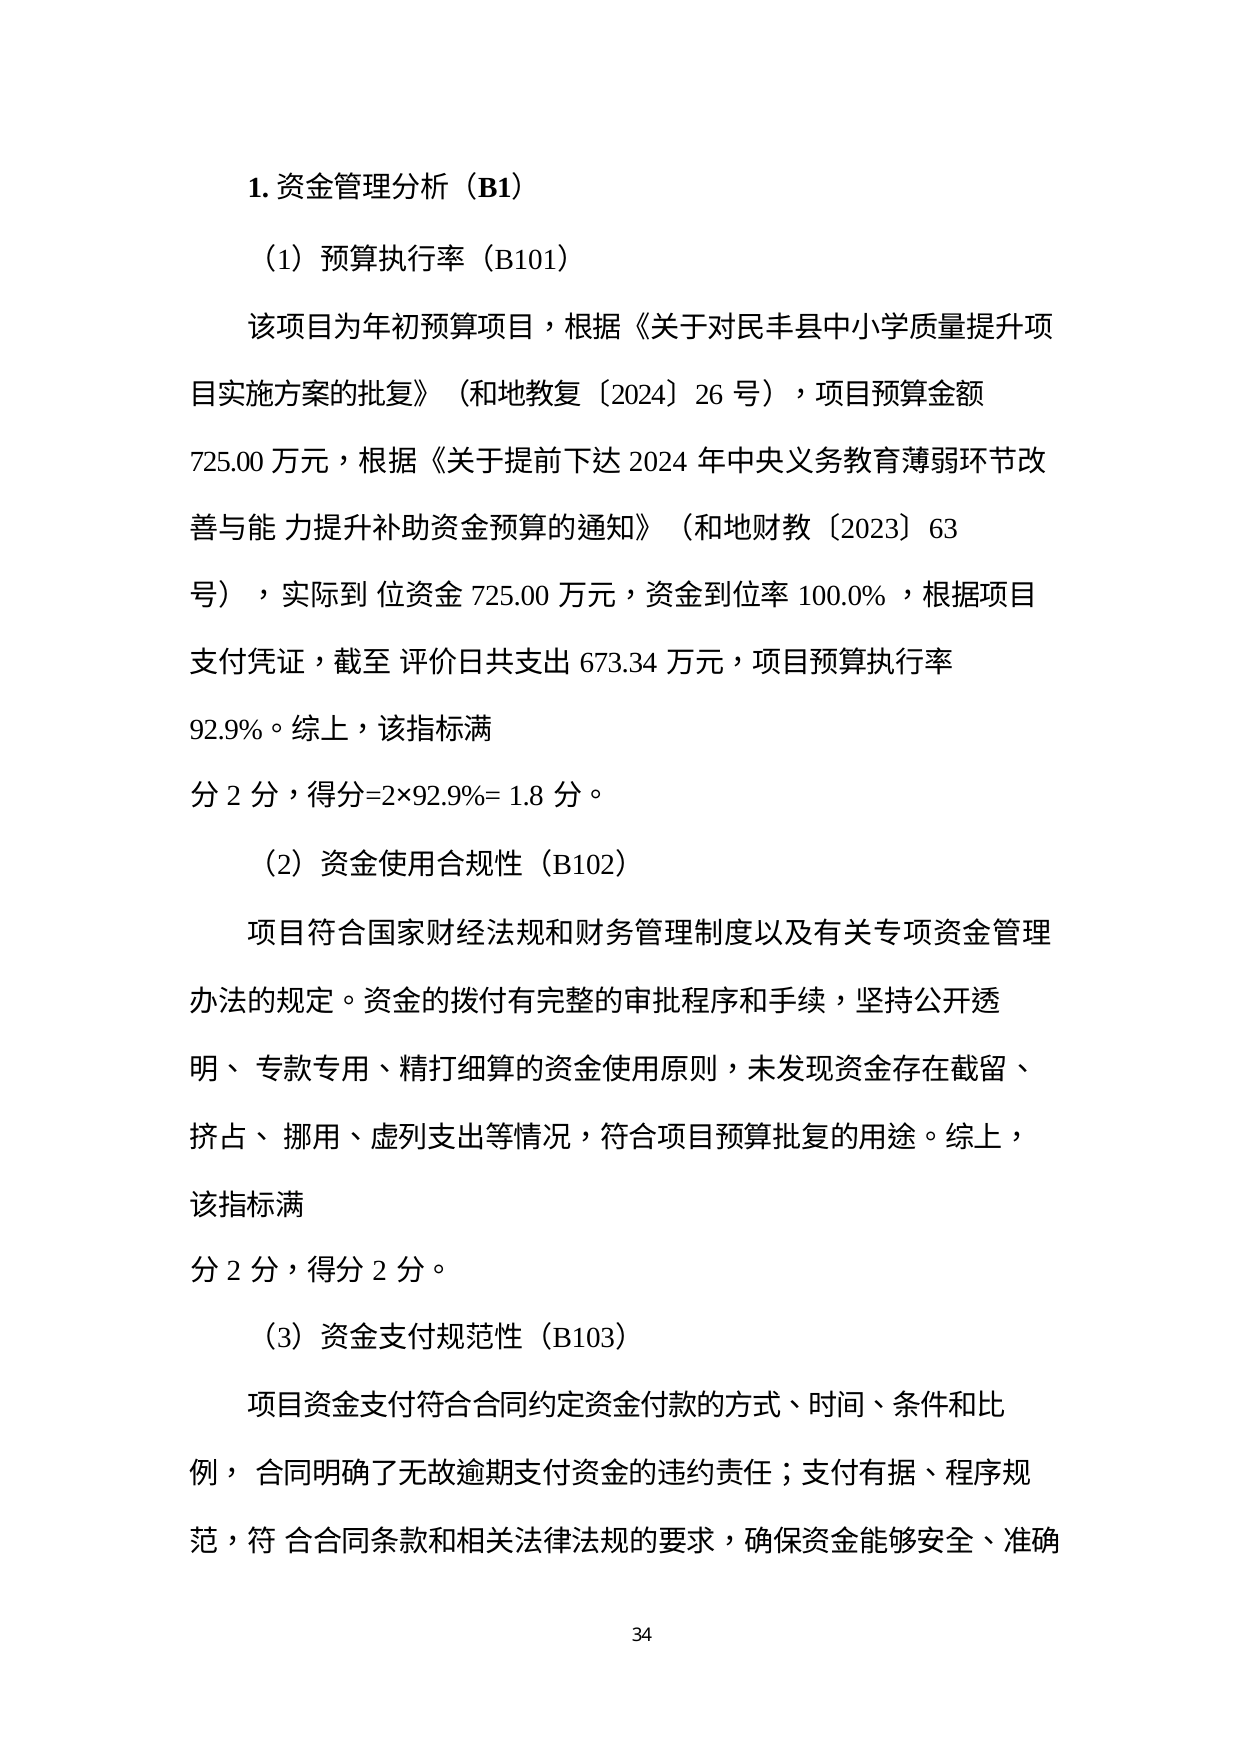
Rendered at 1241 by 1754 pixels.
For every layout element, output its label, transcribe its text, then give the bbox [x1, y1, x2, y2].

text （1）预算执行率（B101） [248, 240, 1061, 277]
text 项目符合国家财经法规和财务管理制度以及有关专项资金管理 办法的规定。资金的拨付有完整的审批程序和手续，坚持公开透明、 专款专用、精打细算的资金使用原则，未发现资金存在截留、挤占、 挪用、虚列支出等情况，符合项目预算批复的用途。综上，该指标满 [189, 912, 1058, 1223]
text 1. 资金管理分析（B1） [247, 168, 1061, 204]
text （3）资金支付规范性（B103） [248, 1318, 1061, 1354]
text （2）资金使用合规性（B102） [248, 846, 1061, 882]
text 该项目为年初预算项目，根据《关于对民丰县中小学质量提升项 目实施方案的批复》（和地教复〔2024〕26 号），项目预算金额 725.00 万元，根据《关于提前下达 2024 年中央义务教育薄弱环节改善与能 力提升补助资金预算的通知》（和地财教〔2023〕63 号），实际到 位资金 725.00 万元，资金到位率 100.0% ，根据项目支付凭证，截至 评价日共支出 673.34 万元，项目预算执行率 92.9%。综上，该指标满 [189, 306, 1053, 748]
text 分 2 分，得分=2×92.9%= 1.8 分。 [190, 775, 1061, 814]
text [189, 1385, 1061, 1560]
text 分 2 分，得分 2 分。 [190, 1252, 1061, 1288]
